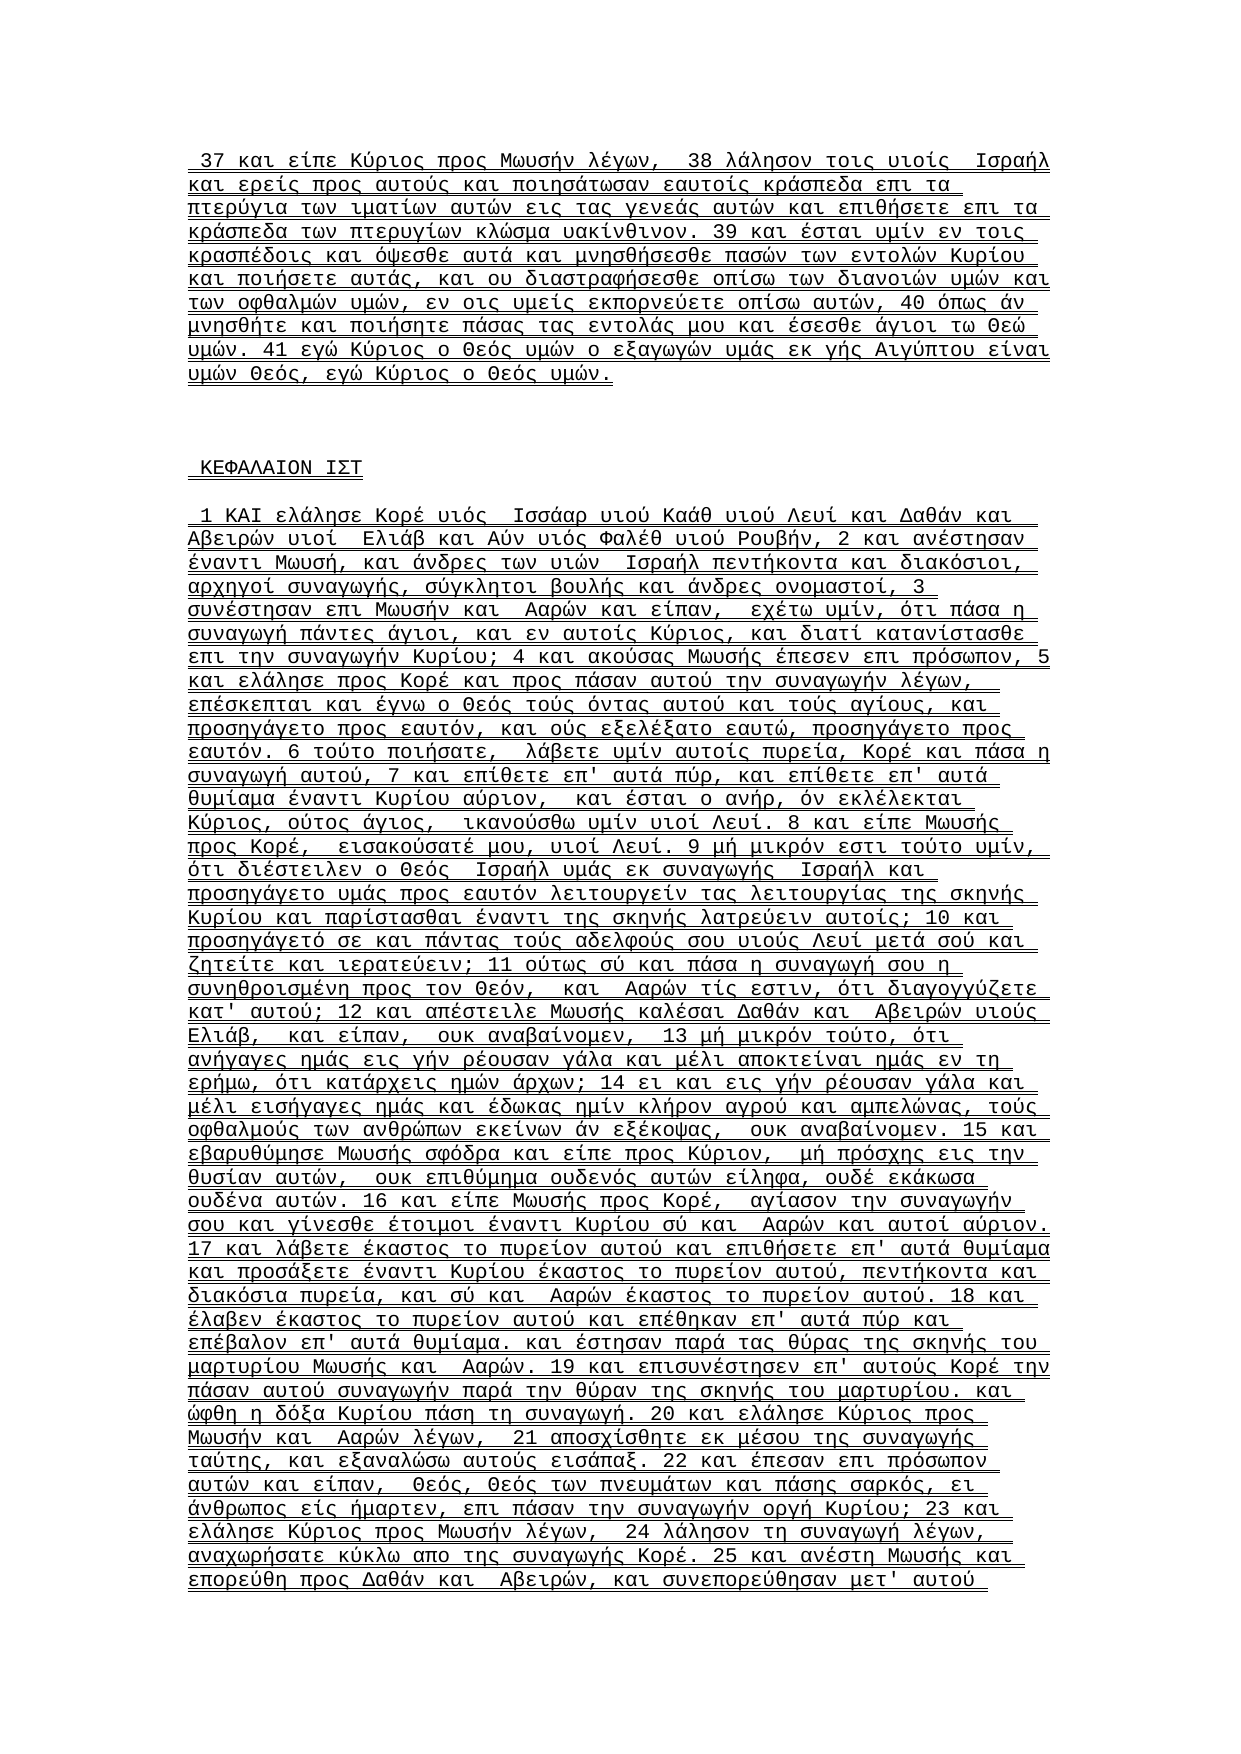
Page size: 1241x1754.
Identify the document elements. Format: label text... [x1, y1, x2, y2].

text 37 και είπε Κύριος προς Μωυσήν λέγων, 38 λάλησον τοις υιοίς Ισραήλ και ερείς προς αυτούς και ποιησάτωσαν εαυτοίς κράσπεδα επι τα πτερύγια των ιματίων αυτών εις τας γενεάς αυτών και επιθήσετε επι τα κράσπεδα των πτερυγίων κλώσμα υακίνθινον. 39 και έσται υμίν εν τοις κρασπέδοις και όψεσθε αυτά και μνησθήσεσθε πασών των εντολών Κυρίου και ποιήσετε αυτάς, και ου διαστραφήσεσθε οπίσω των διανοιών υμών και των οφθαλμών υμών, εν οις υμείς εκπορνεύετε οπίσω αυτών, 40 όπως άν μνησθήτε και ποιήσητε πάσας τας εντολάς μου και έσεσθε άγιοι τω Θεώ υμών. 41 εγώ Κύριος ο Θεός υμών ο εξαγωγών υμάς εκ γής Αιγύπτου είναι υμών Θεός, εγώ Κύριος ο Θεός υμών. [187, 150, 1053, 386]
text ΚΕΦΑΛΑΙΟΝ ΙΣΤ [187, 457, 1053, 481]
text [187, 505, 1053, 1592]
